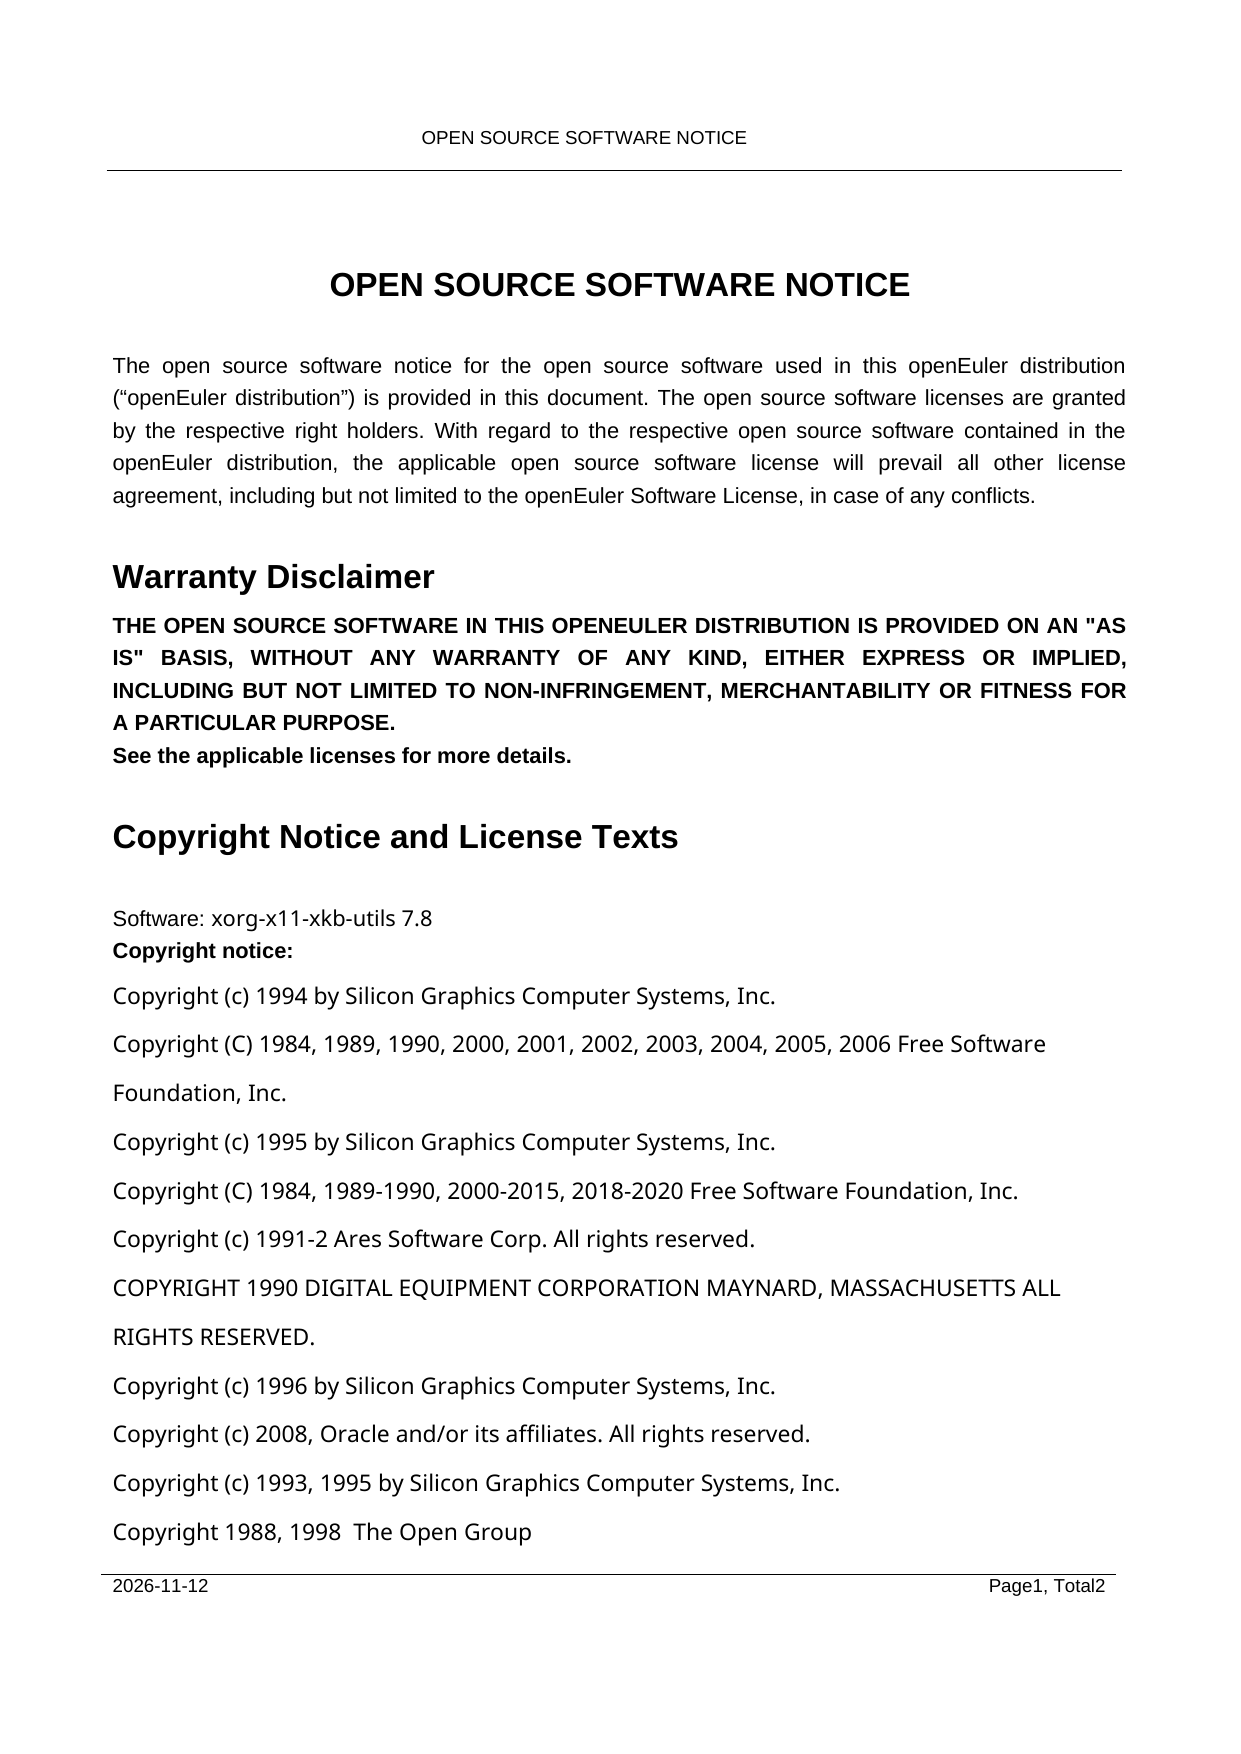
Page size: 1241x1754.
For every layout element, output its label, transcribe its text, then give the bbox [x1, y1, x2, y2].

text Software: xorg-x11-xkb-utils 7.8 [112, 901, 1128, 934]
text OPEN SOURCE SOFTWARE NOTICE [112, 251, 1128, 316]
text Warranty Disclaimer [112, 544, 1128, 609]
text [112, 979, 1128, 1548]
text The open source software notice for the open source software used in this openEuler distribution (“openEuler distribution”) is provided in this document. The open source software licenses are granted by the respective right holders. With regard to the respective open source software contained in the openEuler distribution, the applicable open source software license will prevail all other license agreement, including but not limited to the openEuler Software License, in case of any conflicts. [112, 349, 1128, 511]
text Copyright notice: [112, 934, 1128, 966]
text THE OPEN SOURCE SOFTWARE IN THIS OPENEULER DISTRIBUTION IS PROVIDED ON AN "AS IS" BASIS, WITHOUT ANY WARRANTY OF ANY KIND, EITHER EXPRESS OR IMPLIED, INCLUDING BUT NOT LIMITED TO NON-INFRINGEMENT, MERCHANTABILITY OR FITNESS FOR A PARTICULAR PURPOSE. See the applicable licenses for more details. [112, 609, 1128, 771]
text Copyright Notice and License Texts [112, 804, 1128, 869]
